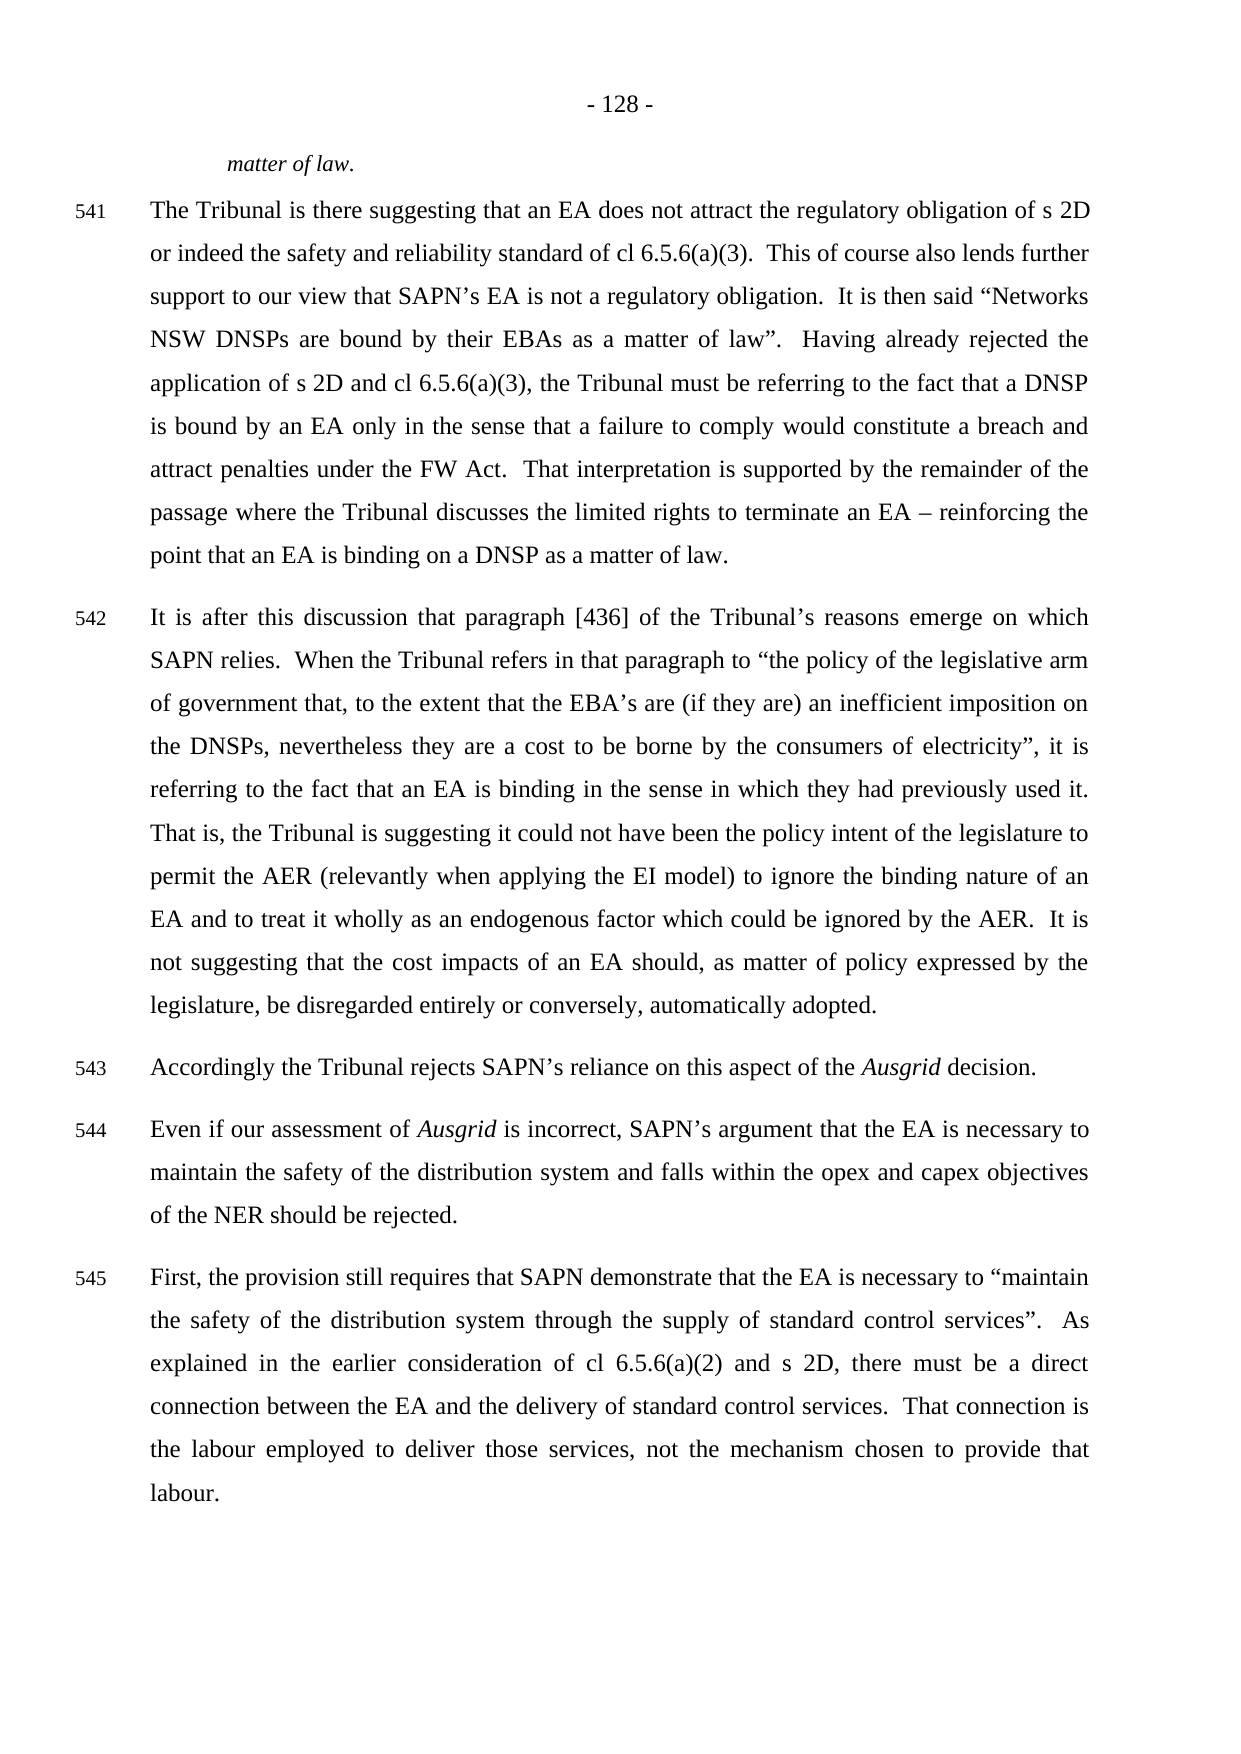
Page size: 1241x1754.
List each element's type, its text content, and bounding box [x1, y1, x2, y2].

text It is after this discussion that paragraph [436] of the Tribunal’s reasons emerge on which SAPN relies. When the Tribunal refers in that paragraph to “the policy of the legislative arm of government that, to the extent that the EBA’s are (if they are) an inefficient imposition on the DNSPs, nevertheless they are a cost to be borne by the consumers of electricity”, it is referring to the fact that an EA is binding in the sense in which they had previously used it. That is, the Tribunal is suggesting it could not have been the policy intent of the legislature to permit the AER (relevantly when applying the EI model) to ignore the binding nature of an EA and to treat it wholly as an endogenous factor which could be ignored by the AER. It is not suggesting that the cost impacts of an EA should, as matter of policy expressed by the legislature, be disregarded entirely or conversely, automatically adopted. [75, 602, 1090, 1019]
text Even if our assessment of Ausgrid is incorrect, SAPN’s argument that the EA is necessary to maintain the safety of the distribution system and falls within the opex and capex objectives of the NER should be rejected. [75, 1114, 1090, 1229]
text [227, 150, 1013, 176]
text First, the provision still requires that SAPN demonstrate that the EA is necessary to “maintain the safety of the distribution system through the supply of standard control services”. As explained in the earlier consideration of cl 6.5.6(a)(2) and s 2D, there must be a direct connection between the EA and the delivery of standard control services. That connection is the labour employed to deliver those services, not the mechanism chosen to provide that labour. [75, 1262, 1090, 1506]
text Accordingly the Tribunal rejects SAPN’s reliance on this aspect of the Ausgrid decision. [75, 1052, 1090, 1081]
text The Tribunal is there suggesting that an EA does not attract the regulatory obligation of s 2D or indeed the safety and reliability standard of cl 6.5.6(a)(3). This of course also lends further support to our view that SAPN’s EA is not a regulatory obligation. It is then said “Networks NSW DNSPs are bound by their EBAs as a matter of law”. Having already rejected the application of s 2D and cl 6.5.6(a)(3), the Tribunal must be referring to the fact that a DNSP is bound by an EA only in the sense that a failure to comply would constitute a breach and attract penalties under the FW Act. That interpretation is supported by the remainder of the passage where the Tribunal discusses the limited rights to terminate an EA – reinforcing the point that an EA is binding on a DNSP as a matter of law. [75, 195, 1090, 569]
